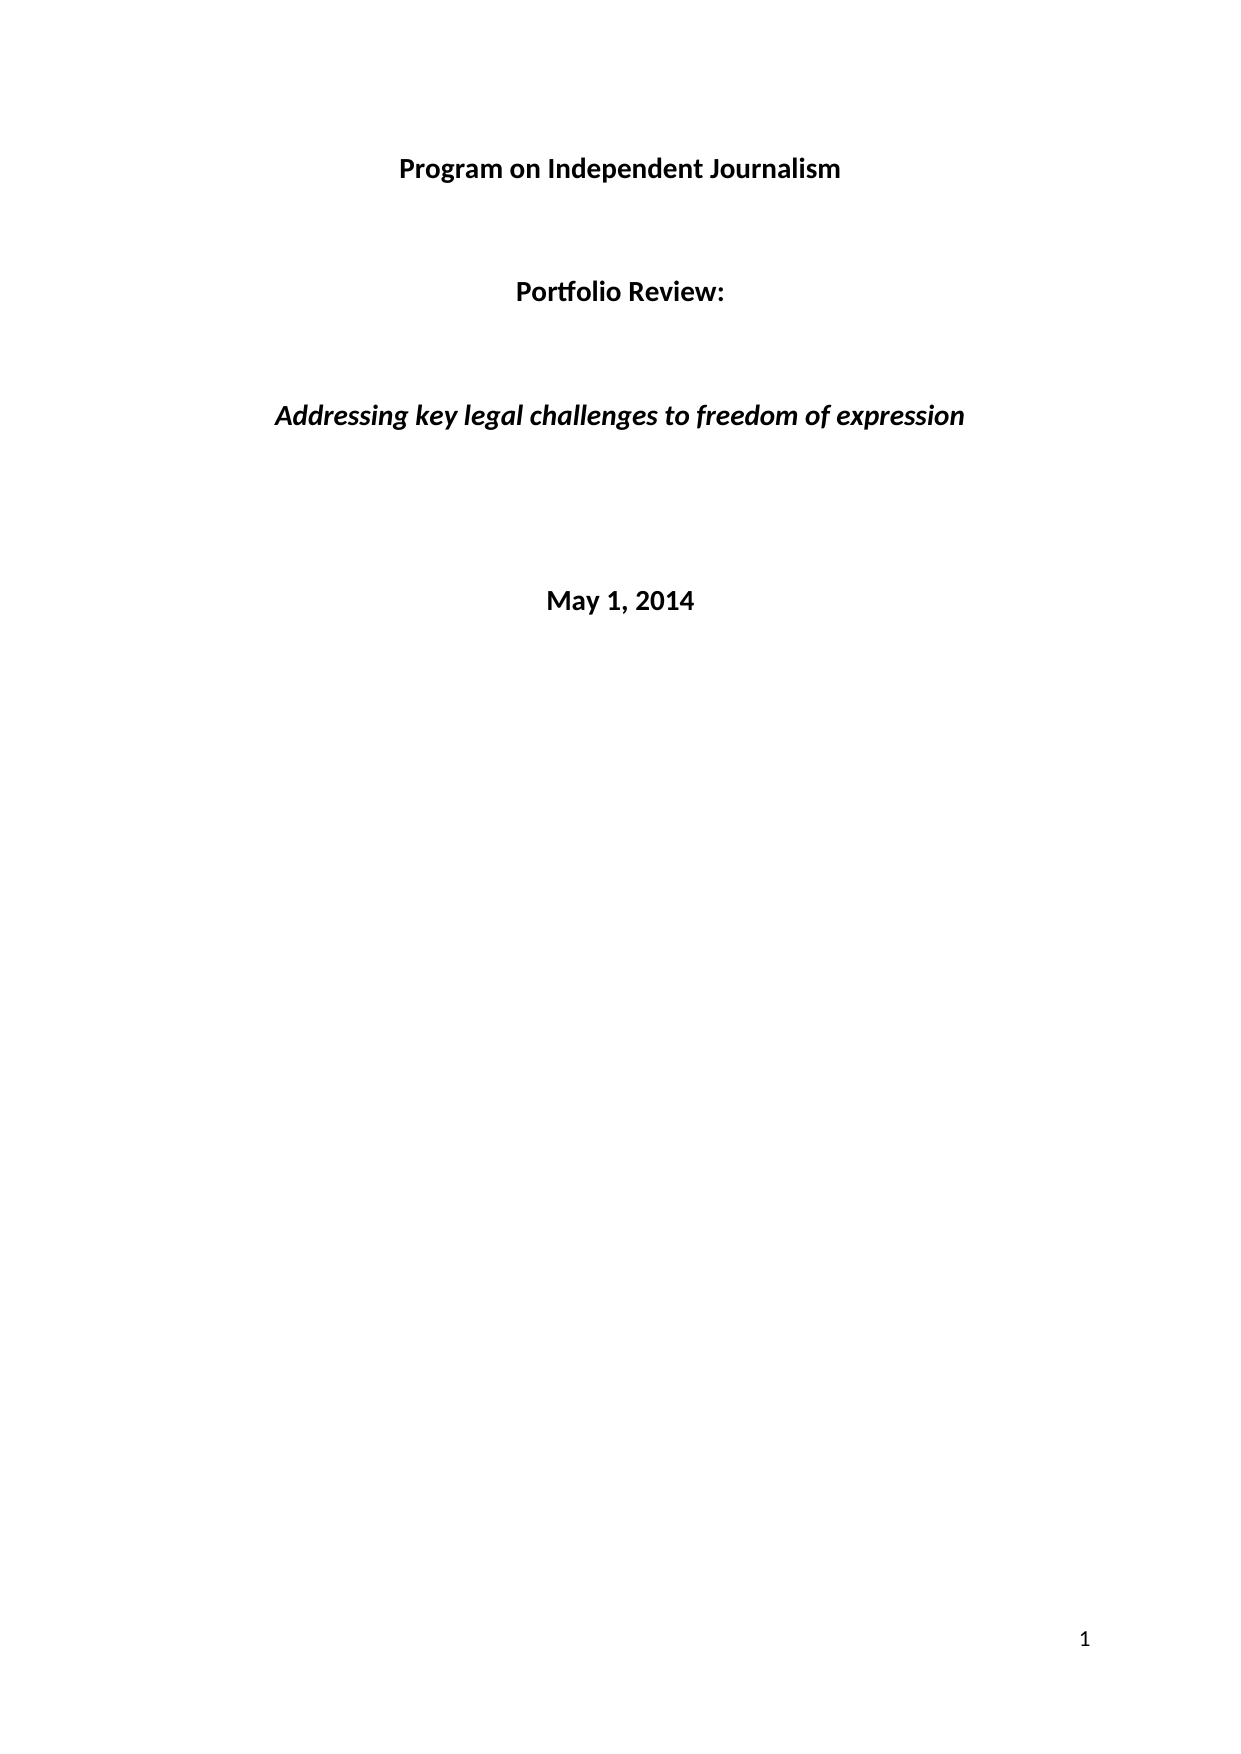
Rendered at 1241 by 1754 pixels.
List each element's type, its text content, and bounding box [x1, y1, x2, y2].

text Addressing key legal challenges to freedom of expression [150, 397, 1090, 433]
text Program on Independent Journalism [150, 150, 1090, 186]
text May 1, 2014 [150, 582, 1090, 618]
text Portfolio Review: [150, 273, 1090, 309]
